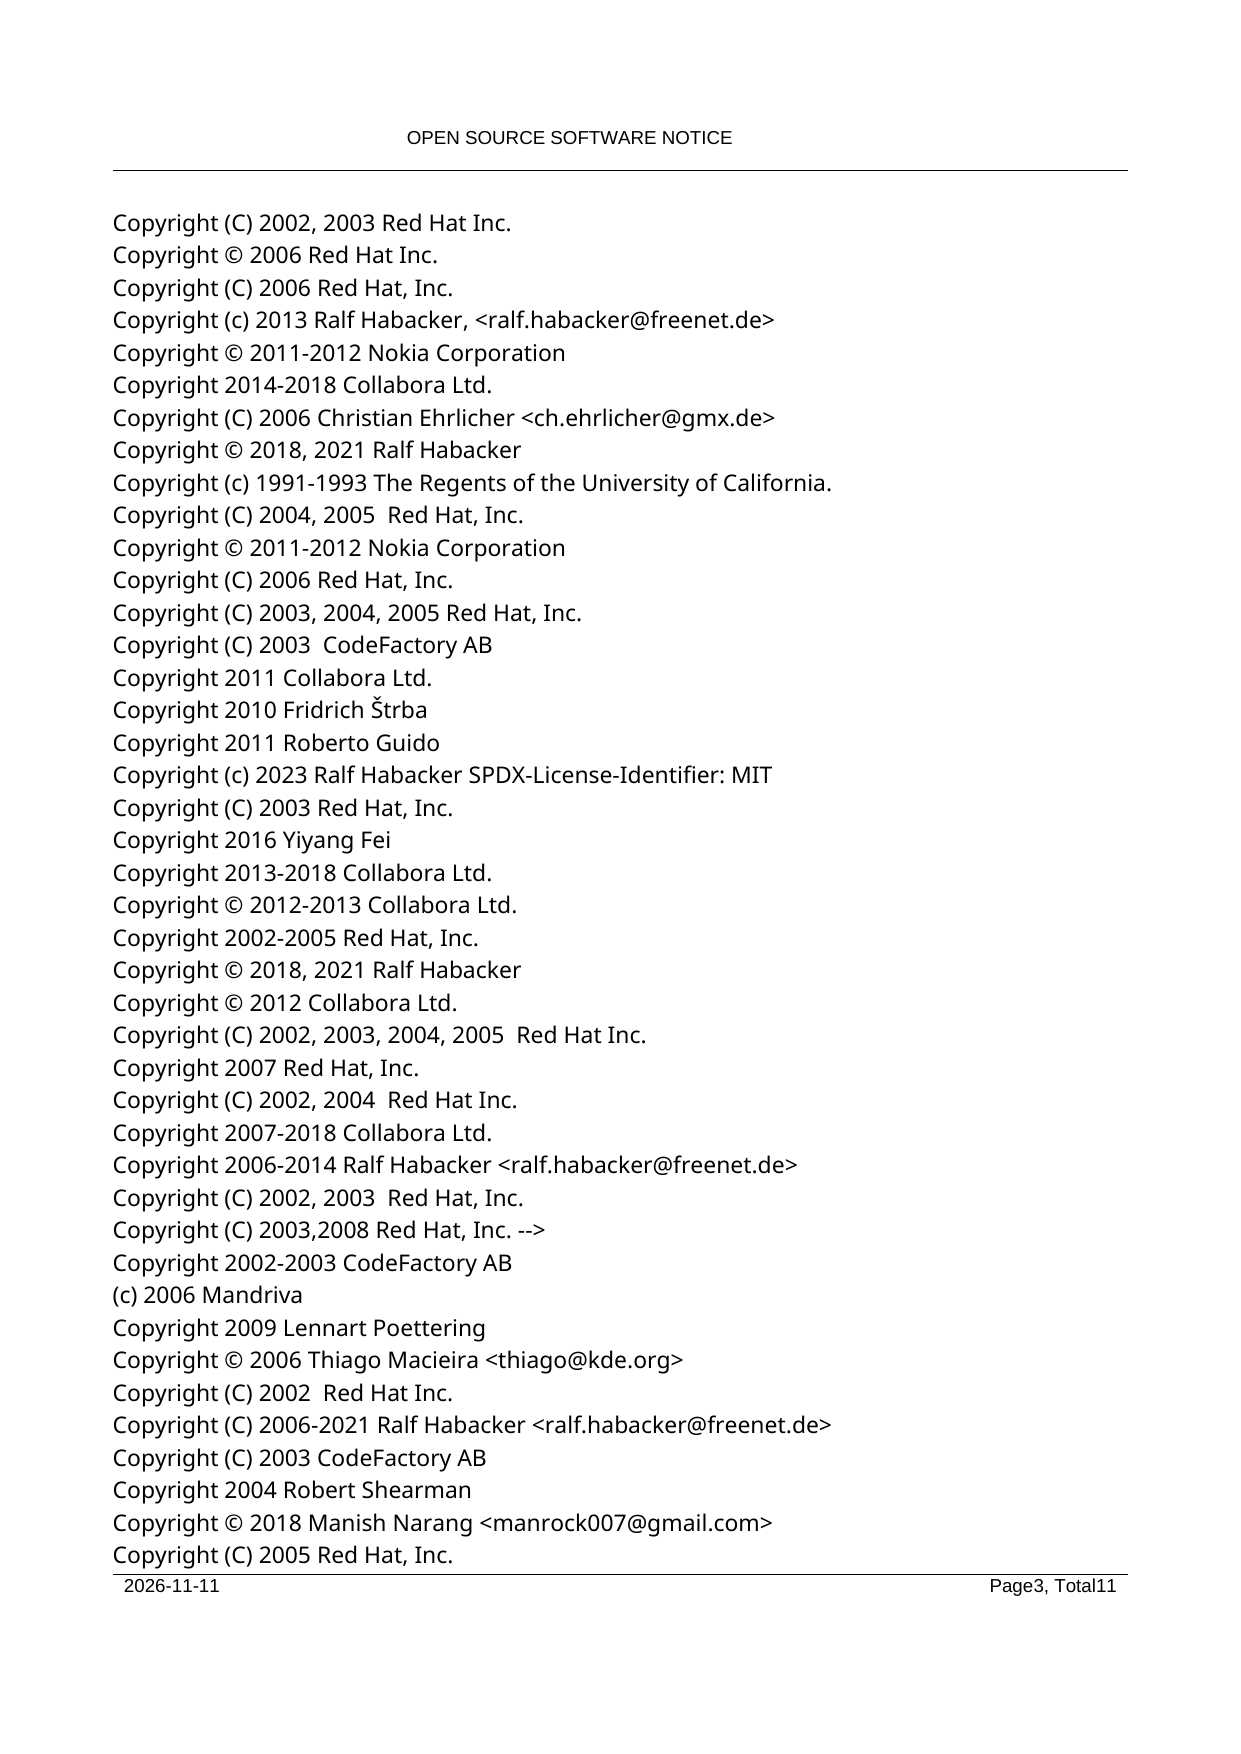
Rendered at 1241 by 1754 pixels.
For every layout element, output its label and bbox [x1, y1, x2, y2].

text [112, 206, 1128, 1571]
